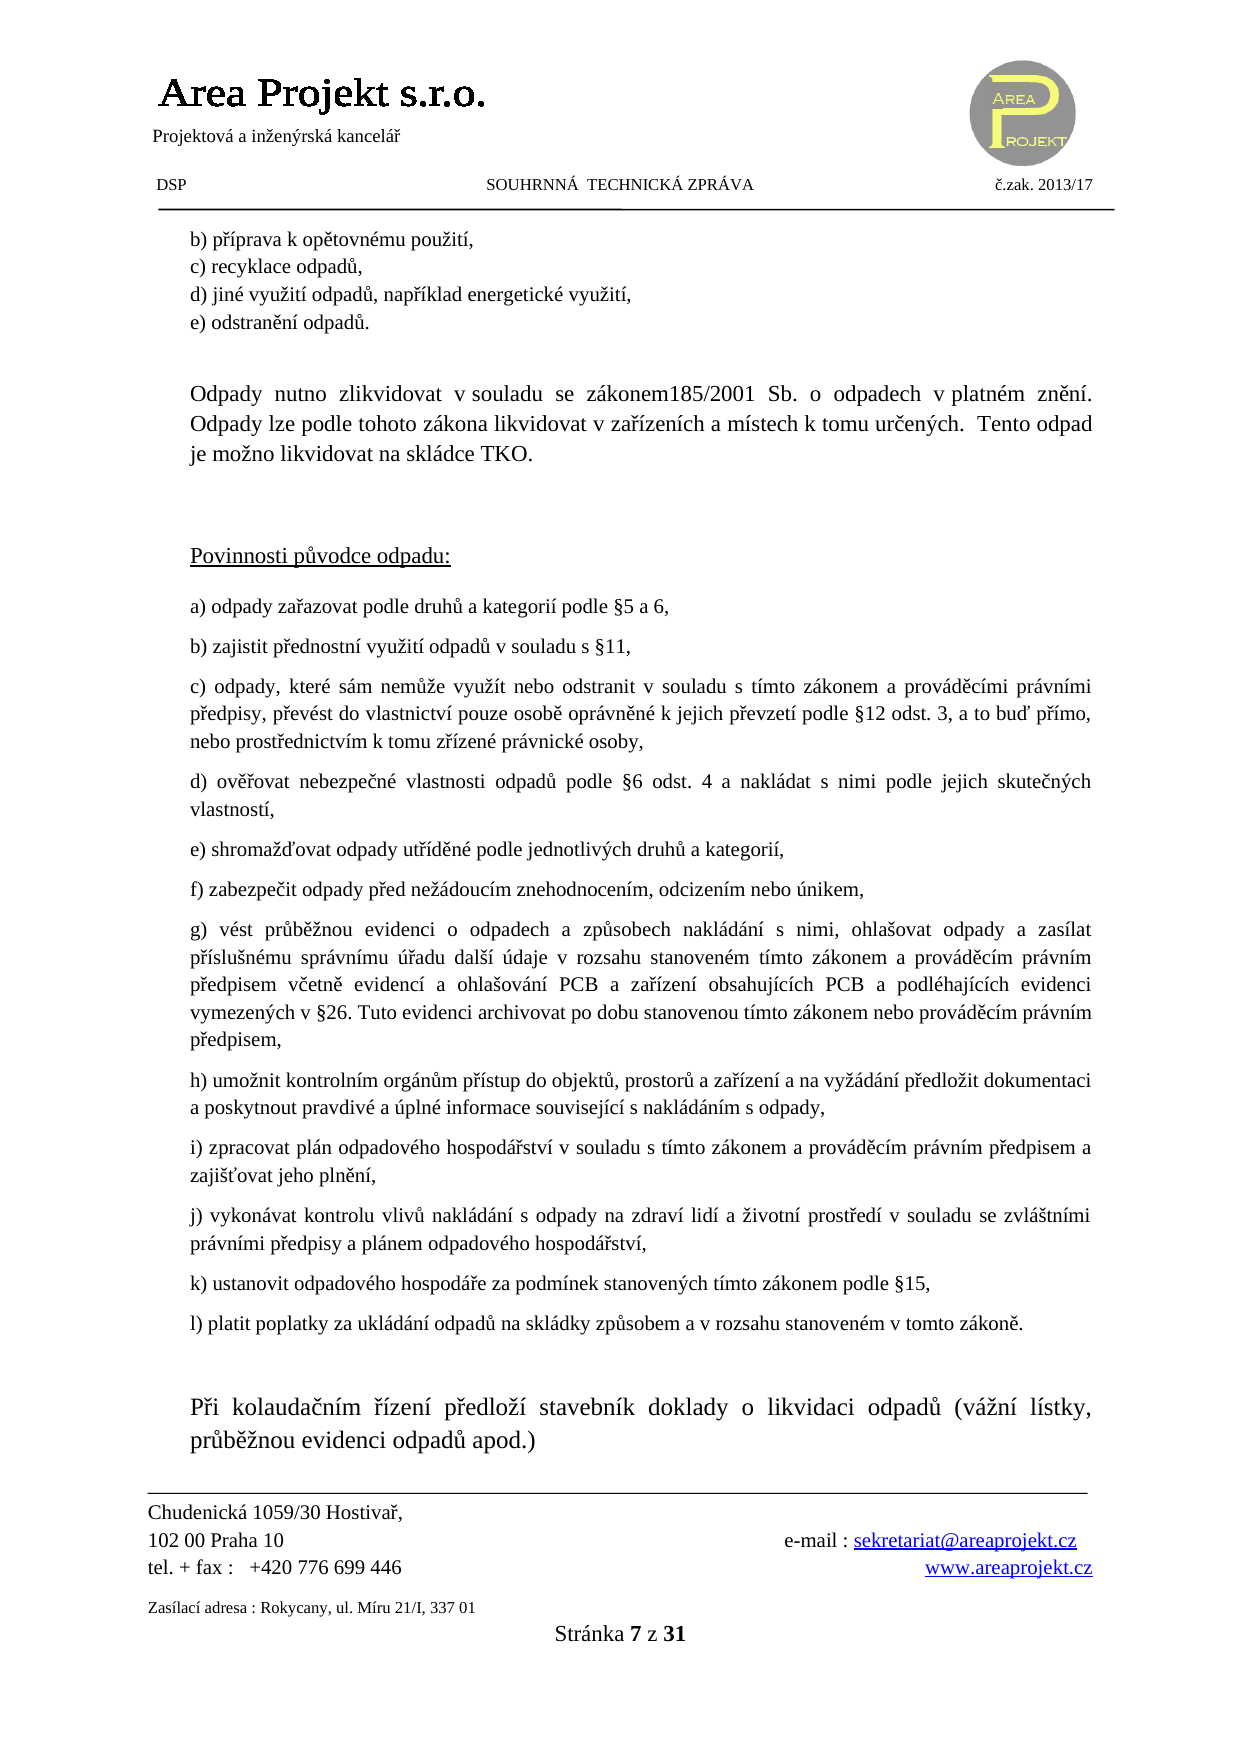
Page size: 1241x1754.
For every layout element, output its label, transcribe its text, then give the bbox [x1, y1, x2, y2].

text h) umožnit kontrolním orgánům přístup do objektů, prostorů a zařízení a na vyžádání předložit dokumentaci a poskytnout pravdivé a úplné informace související s nakládáním s odpady, [190, 1067, 1093, 1119]
text g) vést průběžnou evidenci o odpadech a způsobech nakládání s nimi, ohlašovat odpady a zasílat příslušnému správnímu úřadu další údaje v rozsahu stanoveném tímto zákonem a prováděcím právním předpisem včetně evidencí a ohlašování PCB a zařízení obsahujících PCB a podléhajících evidenci vymezených v §26. Tuto evidenci archivovat po dobu stanovenou tímto zákonem nebo prováděcím právním předpisem, [190, 917, 1093, 1051]
picture [953, 55, 1093, 173]
text k) ustanovit odpadového hospodáře za podmínek stanovených tímto zákonem podle §15, [190, 1271, 1093, 1295]
text j) vykonávat kontrolu vlivů nakládání s odpady na zdraví lidí a životní prostředí v souladu se zvláštními právními předpisy a plánem odpadového hospodářství, [190, 1203, 1093, 1254]
text c) odpady, které sám nemůže využít nebo odstranit v souladu s tímto zákonem a prováděcími právními předpisy, převést do vlastnictví pouze osobě oprávněné k jejich převzetí podle §12 odst. 3, a to buď přímo, nebo prostřednictvím k tomu zřízené právnické osoby, [190, 674, 1093, 753]
text l) platit poplatky za ukládání odpadů na skládky způsobem a v rozsahu stanoveném v tomto zákoně. [190, 1311, 1093, 1335]
text f) zabezpečit odpady před nežádoucím znehodnocením, odcizením nebo únikem, [190, 877, 1093, 901]
text i) zpracovat plán odpadového hospodářství v souladu s tímto zákonem a prováděcím právním předpisem a zajišťovat jeho plnění, [190, 1135, 1093, 1187]
text b) zajistit přednostní využití odpadů v souladu s §11, [190, 634, 1093, 658]
text c) recyklace odpadů, [190, 254, 1093, 278]
text e) shromažďovat odpady utříděné podle jednotlivých druhů a kategorií, [190, 837, 1093, 861]
text Odpady nutno zlikvidovat v souladu se zákonem185/2001 Sb. o odpadech v platném znění. Odpady lze podle tohoto zákona likvidovat v zařízeních a místech k tomu určených. Tento odpad je možno likvidovat na skládce TKO. [190, 380, 1093, 467]
text d) jiné využití odpadů, například energetické využití, [190, 282, 1093, 306]
text Povinnosti původce odpadu: [190, 542, 1093, 569]
text Při kolaudačním řízení předloží stavebník doklady o likvidaci odpadů (vážní lístky, průběžnou evidenci odpadů apod.) [190, 1392, 1093, 1454]
text e) odstranění odpadů. [190, 309, 1093, 334]
text a) odpady zařazovat podle druhů a kategorií podle §5 a 6, [190, 593, 1093, 618]
text b) příprava k opětovnému použití, [190, 227, 1093, 251]
text d) ověřovat nebezpečné vlastnosti odpadů podle §6 odst. 4 a nakládat s nimi podle jejich skutečných vlastností, [190, 769, 1093, 821]
